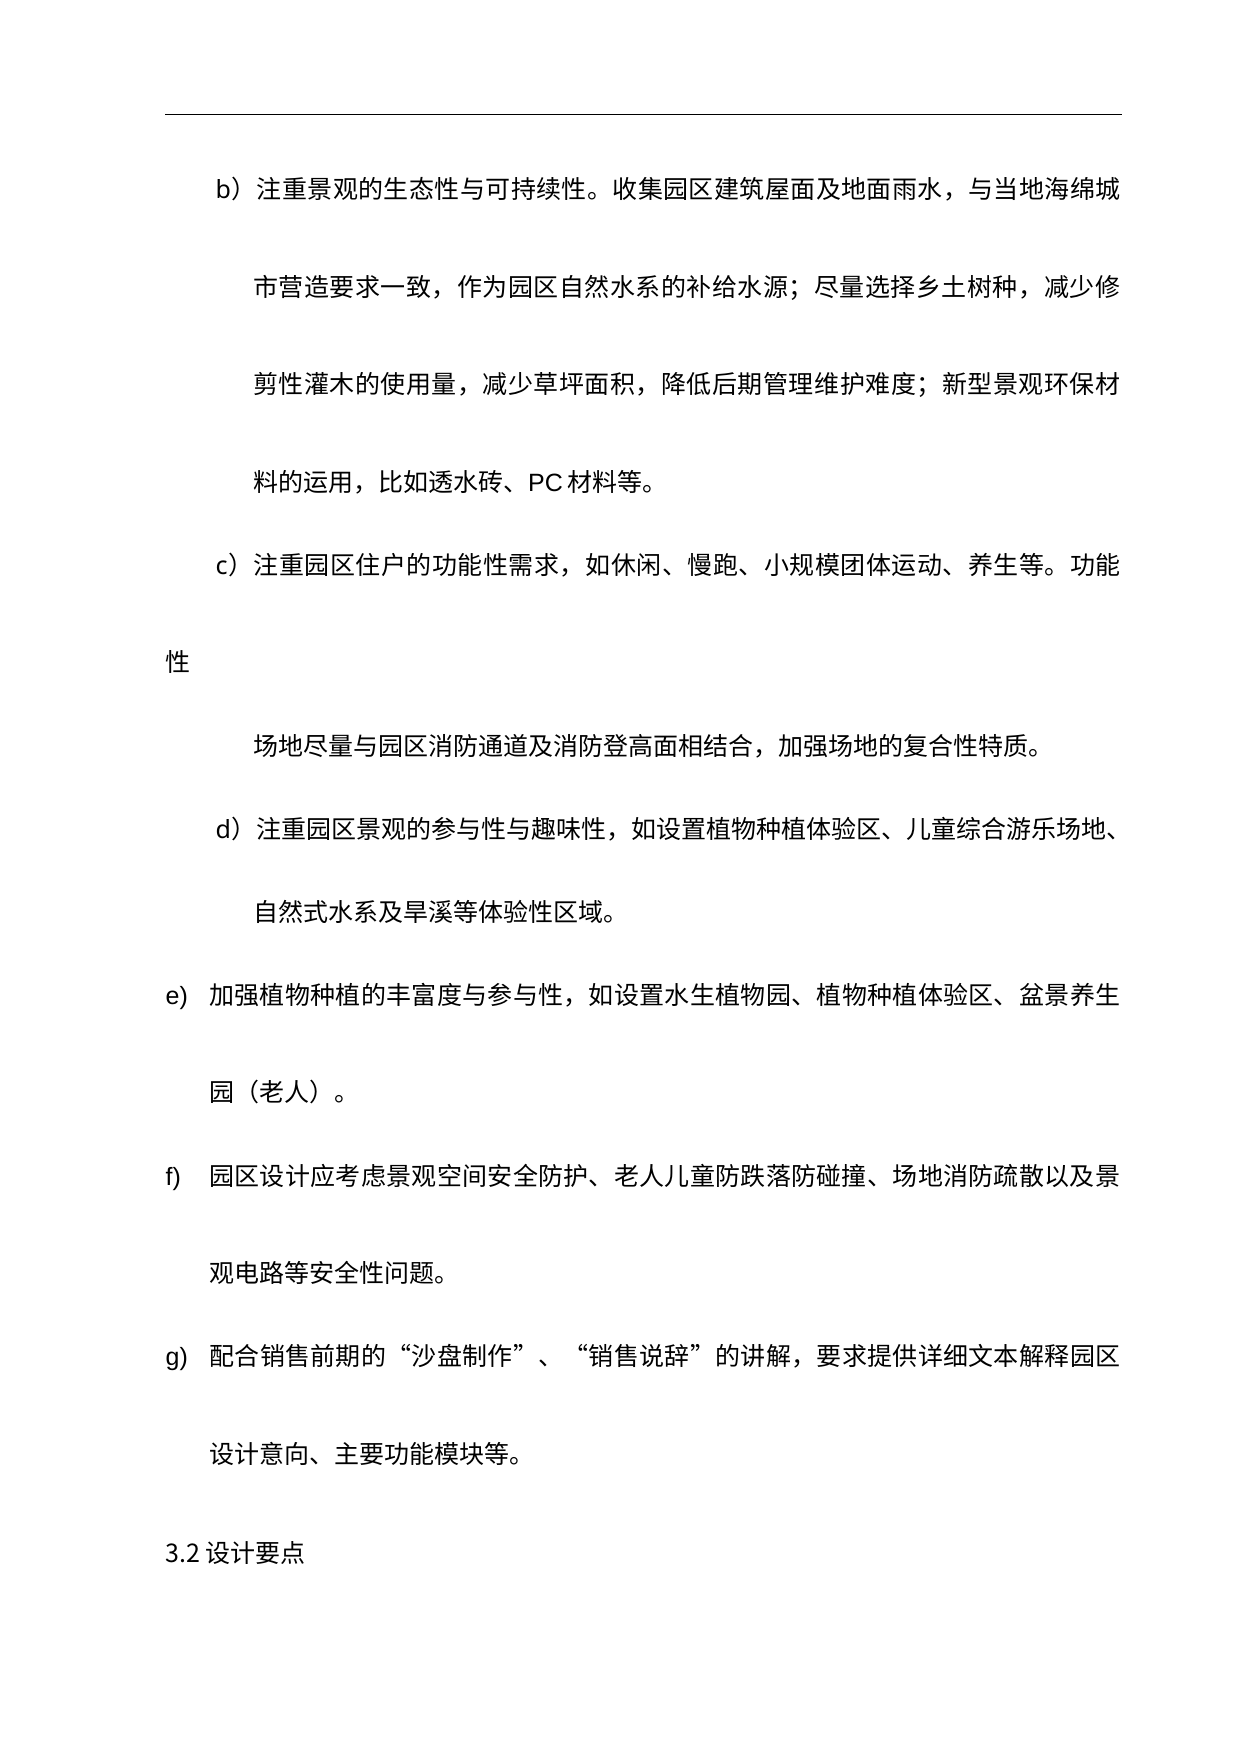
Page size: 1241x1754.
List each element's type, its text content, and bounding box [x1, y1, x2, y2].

text 场地尽量与园区消防通道及消防登高面相结合，加强场地的复合性特质。 [165, 712, 1122, 777]
list 园区设计应考虑景观空间安全防护、老人儿童防跌落防碰撞、场地消防疏散以及景观电路等安全性问题。 [165, 1142, 1122, 1304]
text b）注重景观的生态性与可持续性。收集园区建筑屋面及地面雨水，与当地海绵城市营造要求一致，作为园区自然水系的补给水源；尽量选择乡土树种，减少修剪性灌木的使用量，减少草坪面积，降低后期管理维护难度；新型景观环保材料的运用，比如透水砖、PC材料等。 [215, 155, 1122, 513]
text d）注重园区景观的参与性与趣味性，如设置植物种植体验区、儿童综合游乐场地、 [165, 795, 1122, 860]
list 加强植物种植的丰富度与参与性，如设置水生植物园、植物种植体验区、盆景养生园（老人）。 [165, 961, 1122, 1123]
text c）注重园区住户的功能性需求，如休闲、慢跑、小规模团体运动、养生等。功能性 [165, 531, 1122, 693]
list 配合销售前期的“沙盘制作”、“销售说辞”的讲解，要求提供详细文本解释园区设计意向、主要功能模块等。 [165, 1322, 1122, 1485]
text 自然式水系及旱溪等体验性区域。 [165, 878, 1122, 943]
text 3.2设计要点 [165, 1519, 1122, 1584]
